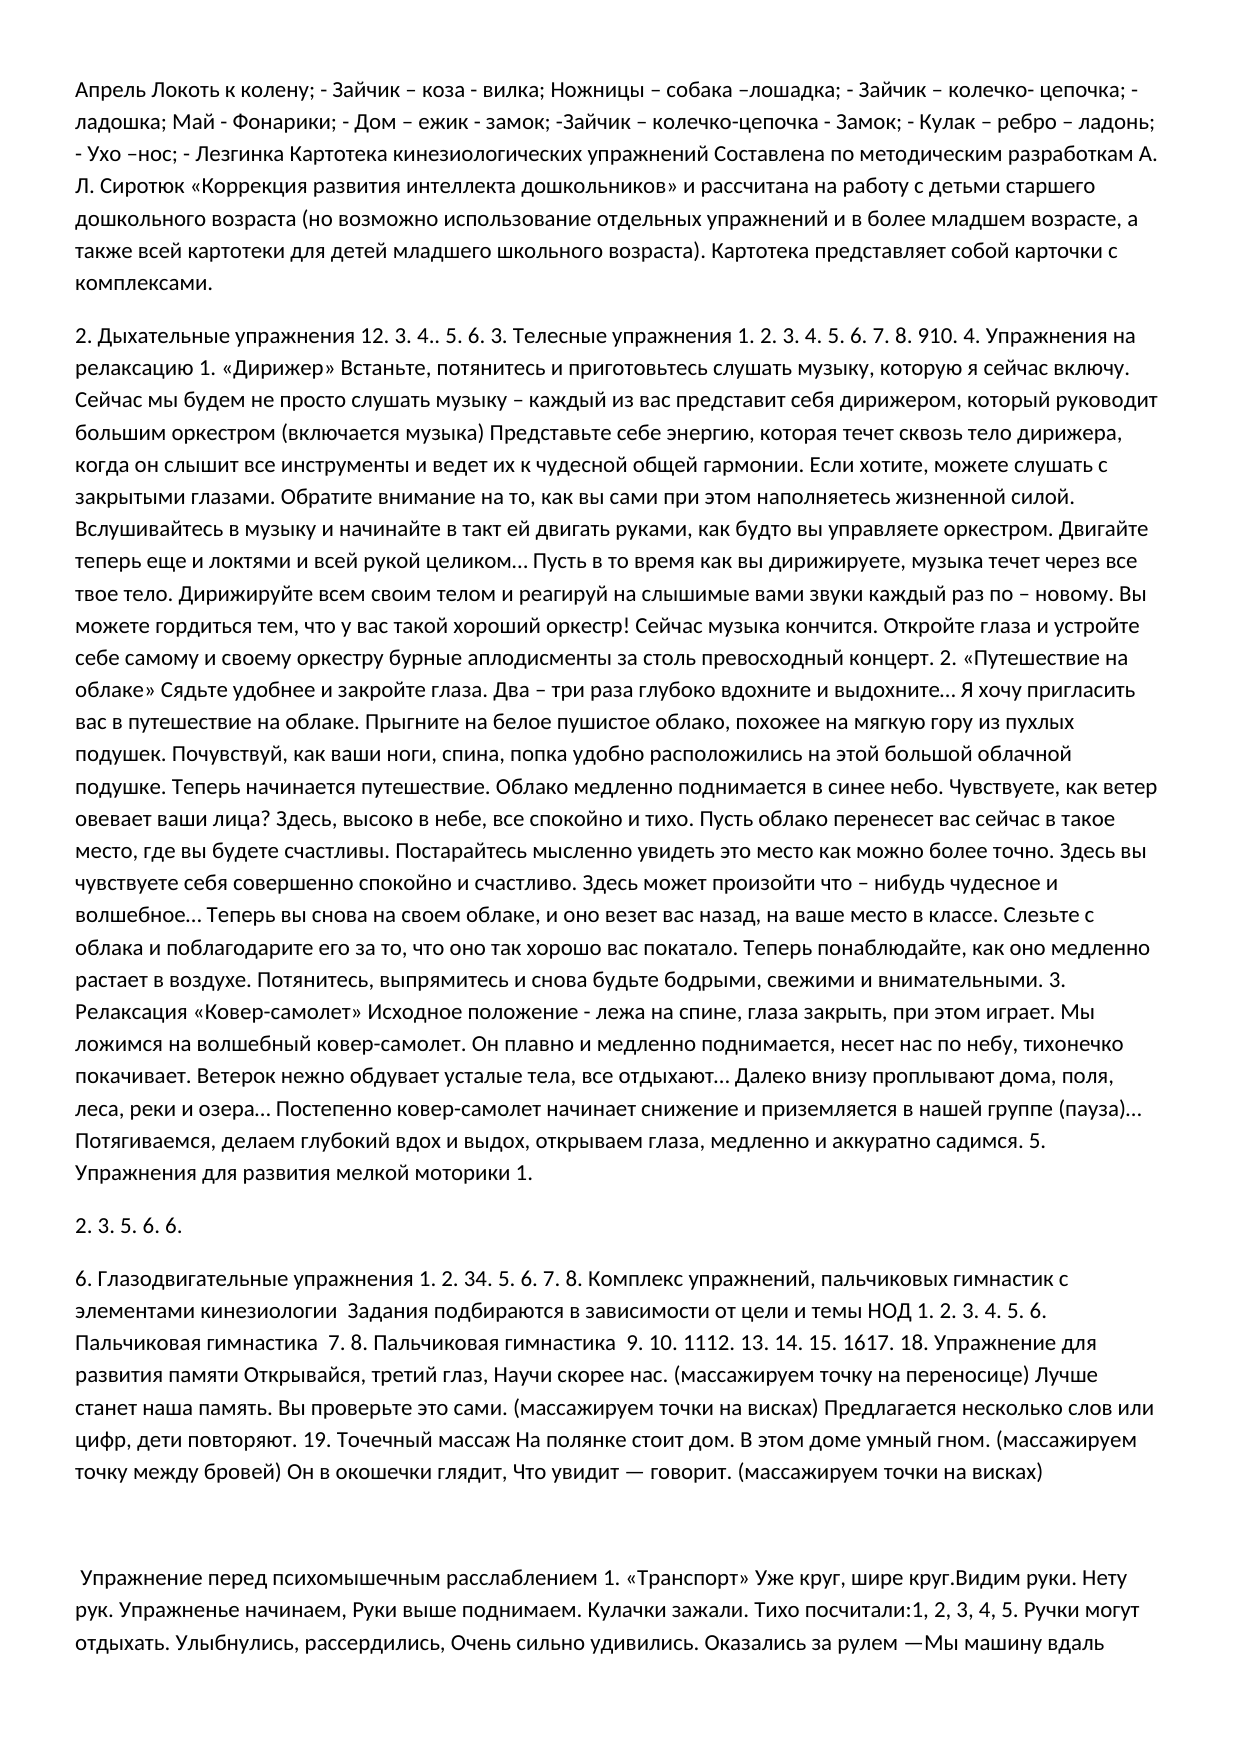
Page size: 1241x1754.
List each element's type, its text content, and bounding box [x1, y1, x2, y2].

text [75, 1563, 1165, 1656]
text 6. Глазодвигательные упражнения 1. 2. 34. 5. 6. 7. 8. Комплекс упражнений, пальчиковых гимнастик с элементами кинезиологии Задания подбираются в зависимости от цели и темы НОД 1. 2. 3. 4. 5. 6. Пальчиковая гимнастика 7. 8. Пальчиковая гимнастика 9. 10. 1112. 13. 14. 15. 1617. 18. Упражнение для развития памяти Открывайся, третий глаз, Научи скорее нас. (массажируем точку на переносице) Лучше станет наша память. Вы проверьте это сами. (массажируем точки на висках) Предлагается несколько слов или цифр, дети повторяют. 19. Точечный массаж На полянке стоит дом. В этом доме умный гном. (массажируем точку между бровей) Он в окошечки глядит, Что увидит — говорит. (массажируем точки на висках) [75, 1264, 1165, 1485]
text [75, 75, 1165, 296]
text 2. Дыхательные упражнения 12. 3. 4.. 5. 6. 3. Телесные упражнения 1. 2. 3. 4. 5. 6. 7. 8. 910. 4. Упражнения на релаксацию 1. «Дирижер» Встаньте, потянитесь и приготовьтесь слушать музыку, которую я сейчас включу. Сейчас мы будем не просто слушать музыку – каждый из вас представит себя дирижером, который руководит большим оркестром (включается музыка) Представьте себе энергию, которая течет сквозь тело дирижера, когда он слышит все инструменты и ведет их к чудесной общей гармонии. Если хотите, можете слушать с закрытыми глазами. Обратите внимание на то, как вы сами при этом наполняетесь жизненной силой. Вслушивайтесь в музыку и начинайте в такт ей двигать руками, как будто вы управляете оркестром. Двигайте теперь еще и локтями и всей рукой целиком… Пусть в то время как вы дирижируете, музыка течет через все твое тело. Дирижируйте всем своим телом и реагируй на слышимые вами звуки каждый раз по – новому. Вы можете гордиться тем, что у вас такой хороший оркестр! Сейчас музыка кончится. Откройте глаза и устройте себе самому и своему оркестру бурные аплодисменты за столь превосходный концерт. 2. «Путешествие на облаке» Сядьте удобнее и закройте глаза. Два – три раза глубоко вдохните и выдохните… Я хочу пригласить вас в путешествие на облаке. Прыгните на белое пушистое облако, похожее на мягкую гору из пухлых подушек. Почувствуй, как ваши ноги, спина, попка удобно расположились на этой большой облачной подушке. Теперь начинается путешествие. Облако медленно поднимается в синее небо. Чувствуете, как ветер овевает ваши лица? Здесь, высоко в небе, все спокойно и тихо. Пусть облако перенесет вас сейчас в такое место, где вы будете счастливы. Постарайтесь мысленно увидеть это место как можно более точно. Здесь вы чувствуете себя совершенно спокойно и счастливо. Здесь может произойти что – нибудь чудесное и волшебное… Теперь вы снова на своем облаке, и оно везет вас назад, на ваше место в классе. Слезьте с облака и поблагодарите его за то, что оно так хорошо вас покатало. Теперь понаблюдайте, как оно медленно растает в воздухе. Потянитесь, выпрямитесь и снова будьте бодрыми, свежими и внимательными. 3. Релаксация «Ковер-самолет» Исходное положение - лежа на спине, глаза закрыть, при этом играет. Мы ложимся на волшебный ковер-самолет. Он плавно и медленно поднимается, несет нас по небу, тихонечко покачивает. Ветерок нежно обдувает усталые тела, все отдыхают… Далеко внизу проплывают дома, поля, леса, реки и озера… Постепенно ковер-самолет начинает снижение и приземляется в нашей группе (пауза)… Потягиваемся, делаем глубокий вдох и выдох, открываем глаза, медленно и аккуратно садимся. 5. Упражнения для развития мелкой моторики 1. [75, 321, 1165, 1186]
text 2. 3. 5. 6. 6. [75, 1211, 1165, 1239]
